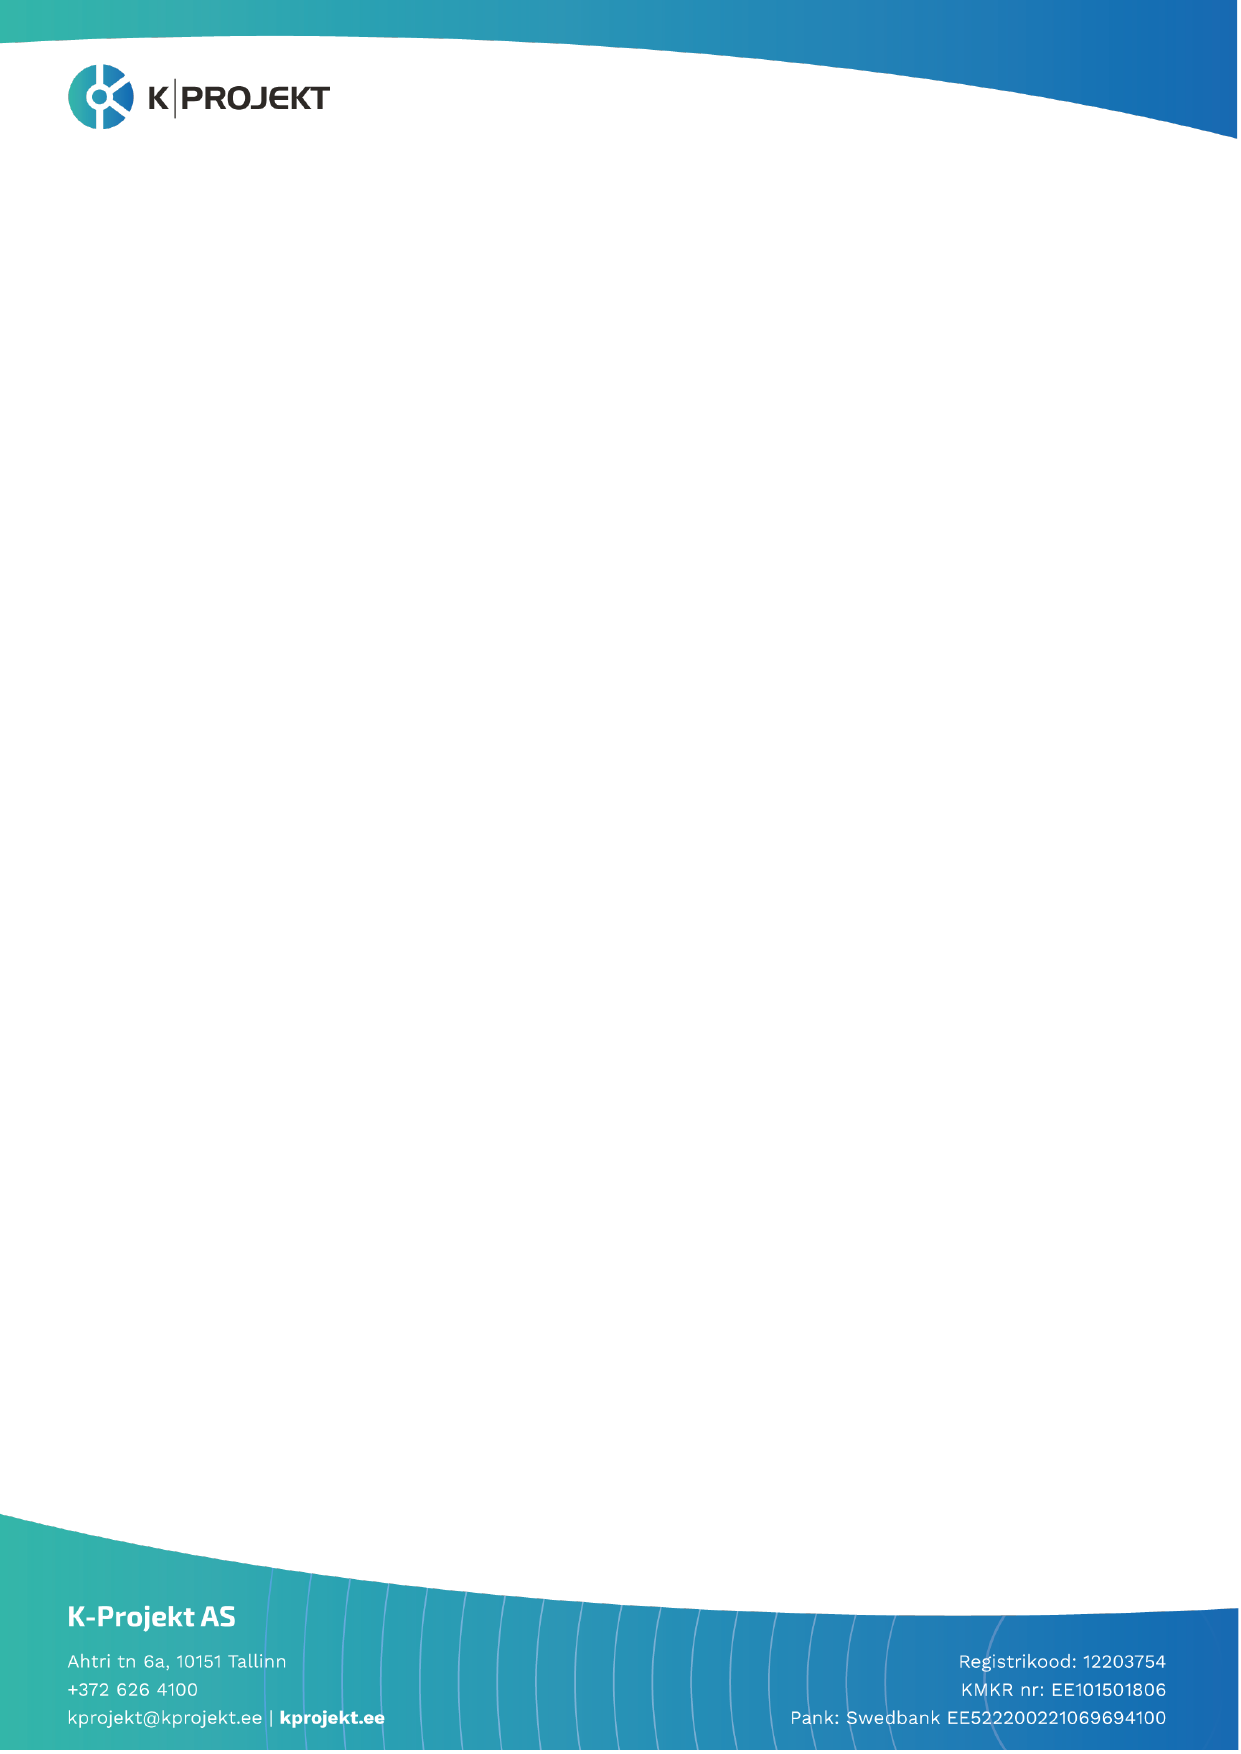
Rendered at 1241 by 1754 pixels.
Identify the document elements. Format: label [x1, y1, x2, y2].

picture [0, 0, 1238, 185]
picture [0, 1512, 1239, 1750]
